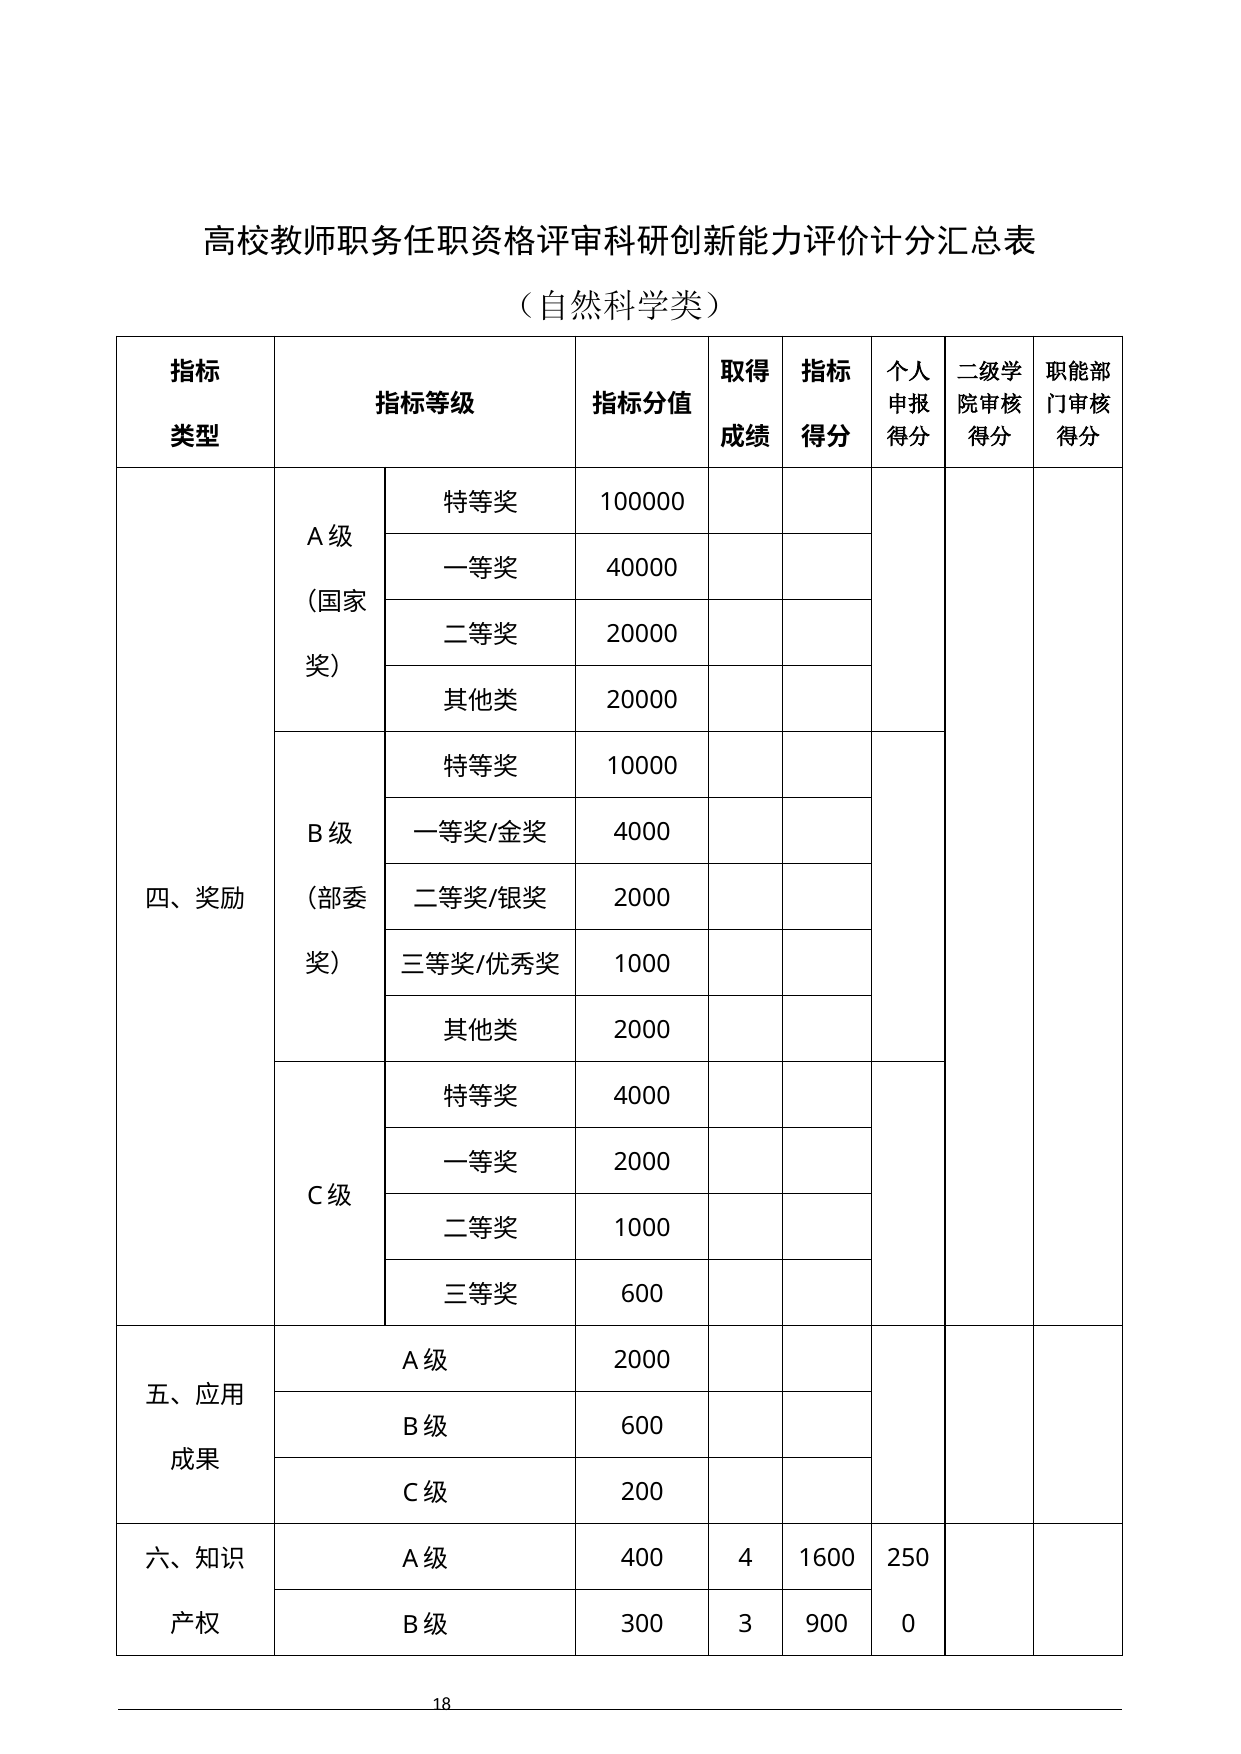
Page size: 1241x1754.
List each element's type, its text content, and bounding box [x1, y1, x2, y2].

table_cell 4000 [576, 1062, 708, 1127]
table_cell [946, 468, 1033, 1325]
table_cell 一等奖/金奖 [386, 798, 575, 863]
table_cell [709, 534, 782, 599]
table_cell 4000 [576, 798, 708, 863]
table_cell B级 [275, 1590, 575, 1655]
table_cell [783, 1260, 871, 1325]
table_header 高校教师职务任职资格评审科研创新能力评价计分汇总表 （自然科学类） [117, 206, 1122, 336]
table_cell [709, 996, 782, 1061]
table_cell [709, 1326, 782, 1391]
table_cell 2000 [576, 1326, 708, 1391]
table_cell 600 [576, 1392, 708, 1457]
table_cell 1000 [576, 1194, 708, 1259]
table_cell [709, 1392, 782, 1457]
table_cell [946, 1524, 1033, 1655]
table_cell A级（国家奖） [275, 468, 384, 731]
table_cell [783, 930, 871, 995]
table_cell [783, 1062, 871, 1127]
table_cell 20000 [576, 600, 708, 665]
table_cell [709, 732, 782, 797]
table_cell 200 [576, 1458, 708, 1523]
table_cell A级 [275, 1524, 575, 1589]
table_cell 300 [576, 1590, 708, 1655]
table_cell A级 [275, 1326, 575, 1391]
table_cell [783, 1326, 871, 1391]
table_cell 五、应用 成果 [117, 1326, 274, 1523]
table_cell 1000 [576, 930, 708, 995]
table_cell [783, 732, 871, 797]
table_cell [872, 732, 944, 1061]
table_cell 指标 类型 [117, 337, 274, 467]
table_cell 2000 [576, 1128, 708, 1193]
table_cell 900 [783, 1590, 871, 1655]
table_cell 600 [576, 1260, 708, 1325]
table_cell 六、知识 产权 [117, 1524, 274, 1655]
table_cell [709, 864, 782, 929]
table_cell [783, 1392, 871, 1457]
table_cell [783, 600, 871, 665]
table_cell 10000 [576, 732, 708, 797]
table_cell [709, 600, 782, 665]
table_cell [709, 1260, 782, 1325]
table_cell 一等奖 [386, 1128, 575, 1193]
table_cell 一等奖 [386, 534, 575, 599]
table_cell C级 [275, 1458, 575, 1523]
table_cell C级 [275, 1062, 384, 1325]
table_cell 400 [576, 1524, 708, 1589]
table_cell [709, 930, 782, 995]
table_cell [783, 666, 871, 731]
table_cell 40000 [576, 534, 708, 599]
table_cell [783, 1458, 871, 1523]
table_cell [783, 798, 871, 863]
table_cell 特等奖 [386, 468, 575, 533]
table_cell [783, 1128, 871, 1193]
table_cell 三等奖/优秀奖 [386, 930, 575, 995]
table_cell [1034, 1524, 1122, 1655]
table_cell 指标得分 [783, 337, 871, 467]
table_cell 其他类 [386, 666, 575, 731]
table_cell 指标分值 [576, 337, 708, 467]
table_cell 特等奖 [386, 732, 575, 797]
table_cell 4 [709, 1524, 782, 1589]
table_cell [709, 798, 782, 863]
table_cell 二等奖/银奖 [386, 864, 575, 929]
table_cell [783, 996, 871, 1061]
table_cell 取得成绩 [709, 337, 782, 467]
table_cell 二级学院审核得分 [946, 337, 1033, 467]
table_cell B级 [275, 1392, 575, 1457]
table_cell [709, 1194, 782, 1259]
table_cell 2000 [576, 864, 708, 929]
table_cell [1034, 468, 1122, 1325]
table_cell [783, 864, 871, 929]
table_cell 特等奖 [386, 1062, 575, 1127]
table_cell [709, 1062, 782, 1127]
table_cell 3 [709, 1590, 782, 1655]
table_cell 20000 [576, 666, 708, 731]
table_cell 职能部门审核得分 [1034, 337, 1122, 467]
table_cell [783, 534, 871, 599]
table_cell 其他类 [386, 996, 575, 1061]
table_cell B级（部委奖） [275, 732, 384, 1061]
table_cell 四、奖励 [117, 468, 274, 1325]
table_cell 个人申报得分 [872, 337, 944, 467]
table_cell 1600 [783, 1524, 871, 1589]
table_cell [1034, 1326, 1122, 1523]
table_cell [709, 1128, 782, 1193]
table_cell 二等奖 [386, 600, 575, 665]
table_cell [783, 1194, 871, 1259]
table_cell 二等奖 [386, 1194, 575, 1259]
table_cell 2500 [872, 1524, 944, 1655]
table_cell 2000 [576, 996, 708, 1061]
table_cell 三等奖 [386, 1260, 575, 1325]
table_cell 100000 [576, 468, 708, 533]
table_cell [709, 666, 782, 731]
table_cell [783, 468, 871, 533]
table_cell [709, 1458, 782, 1523]
table_cell [872, 1326, 944, 1523]
table_cell [709, 468, 782, 533]
table_cell [872, 1062, 944, 1325]
table_cell [872, 468, 944, 731]
table_cell 指标等级 [275, 337, 575, 467]
table_cell [946, 1326, 1033, 1523]
